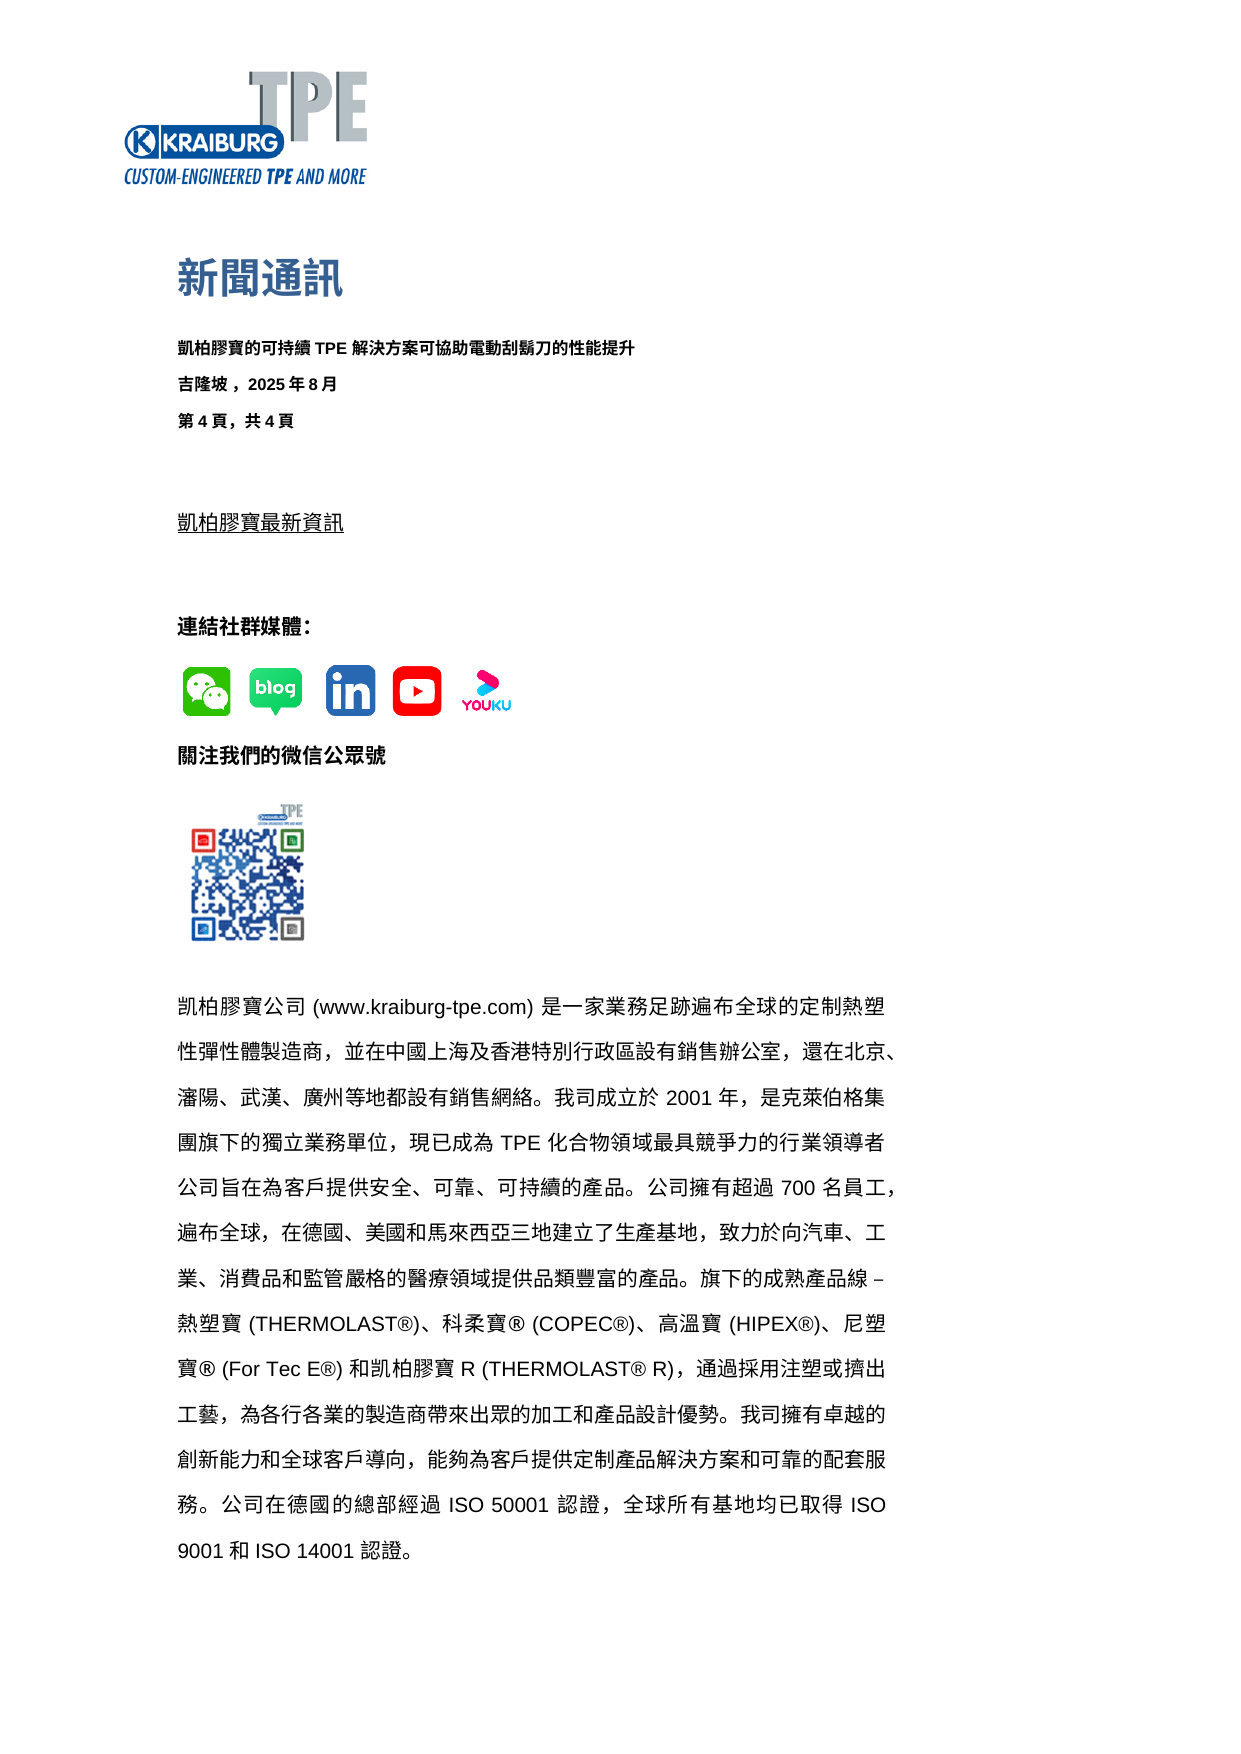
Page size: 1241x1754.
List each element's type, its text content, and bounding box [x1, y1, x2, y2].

picture [453, 665, 519, 716]
picture [247, 667, 303, 716]
picture [326, 665, 376, 716]
text 關注我們的微信公眾號 [177, 739, 886, 770]
picture [177, 795, 314, 966]
text 凯柏膠寶公司 (www.kraiburg-tpe.com) 是一家業務足跡遍布全球的定制熱塑性彈性體製造商，並在中國上海及香港特別行政區設有銷售辦公室，還在北京、瀋陽、武漢、廣州等地都設有銷售網絡。我司成立於 2001 年，是克萊伯格集團旗下的獨立業務單位，現已成為 TPE 化合物領域最具競爭力的行業領導者。公司旨在為客戶提供安全、可靠、可持續的產品。公司擁有超過 700 名員工，遍布全球，在德國、美國和馬來西亞三地建立了生產基地，致力於向汽車、工業、消費品和監管嚴格的醫療領域提供品類豐富的產品。旗下的成熟產品線 – 熱塑寶 (THERMOLAST®)、科柔寶® (COPEC®)、高溫寶 (HIPEX®)、尼塑寶® (For Tec E®) 和凯柏膠寶 R (THERMOLAST® R)，通過採用注塑或擠出工藝，為各行各業的製造商帶來出眾的加工和產品設計優勢。我司擁有卓越的創新能力和全球客戶導向，能夠為客戶提供定制產品解決方案和可靠的配套服務。公司在德國的總部經過 ISO 50001 認證，全球所有基地均已取得 ISO 9001 和 ISO 14001 認證。 [177, 990, 886, 1564]
picture [112, 55, 379, 200]
text 凱柏膠寶最新資訊 [177, 506, 886, 536]
picture [183, 667, 231, 716]
picture [392, 666, 442, 716]
text 連結社群媒體： [177, 610, 886, 640]
